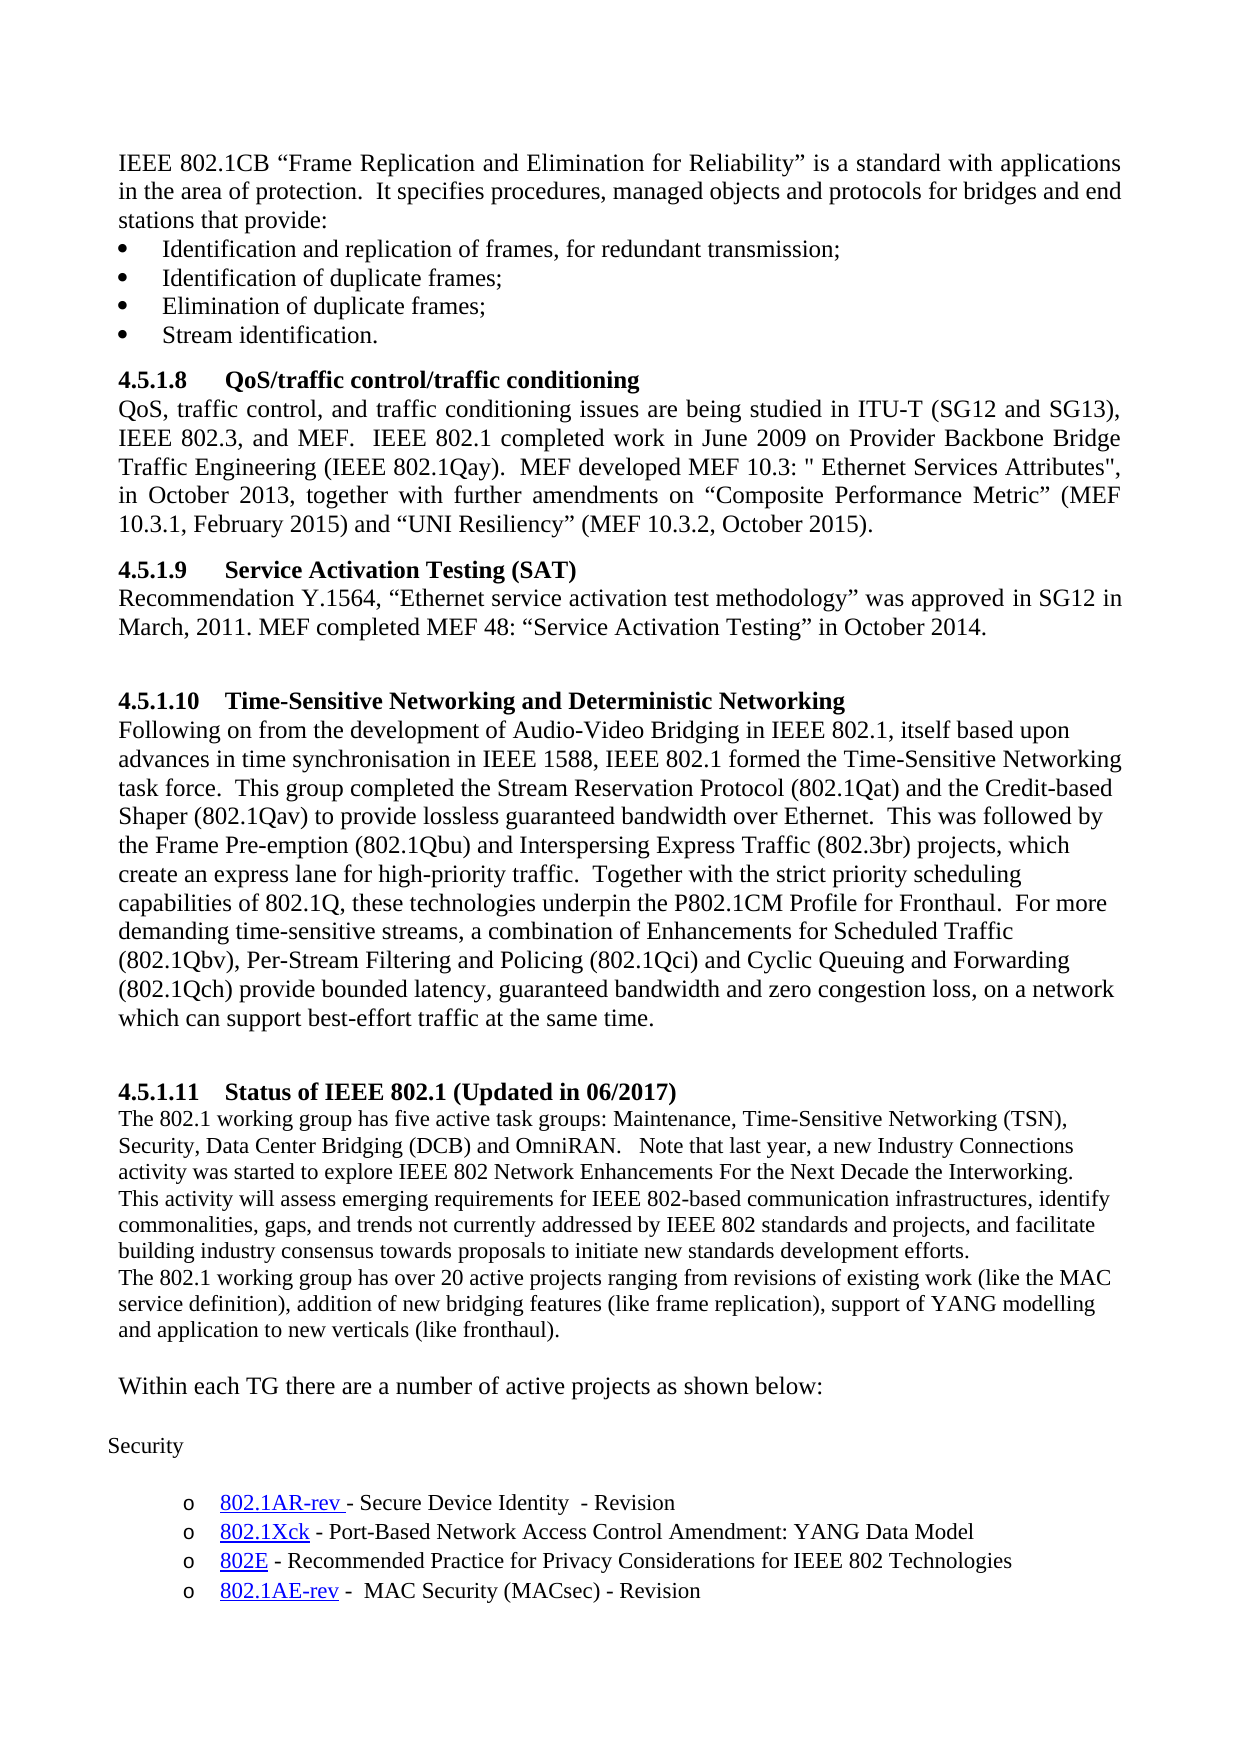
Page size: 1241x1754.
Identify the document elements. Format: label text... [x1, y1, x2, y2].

list Identification and replication of frames, for redundant transmission; [118, 234, 1122, 263]
list Identification of duplicate frames; [118, 263, 1122, 291]
list Stream identification. [118, 320, 1122, 349]
text The 802.1 working group has five active task groups: Maintenance, Time-Sensitive Networking (TSN), Security, Data Center Bridging (DCB) and OmniRAN. Note that last year, a new Industry Connections activity was started to explore IEEE 802 Network Enhancements For the Next Decade the Interworking. This activity will assess emerging requirements for IEEE 802-based communication infrastructures, identify commonalities, gaps, and trends not currently addressed by IEEE 802 standards and projects, and facilitate building industry consensus towards proposals to initiate new standards development efforts. [118, 1106, 1122, 1264]
text Security [107, 1429, 1095, 1458]
text The 802.1 working group has over 20 active projects ranging from revisions of existing work (like the MAC service definition), addition of new bridging features (like frame replication), support of YANG modelling and application to new verticals (like fronthaul). [118, 1264, 1122, 1343]
list 802E - Recommended Practice for Privacy Considerations for IEEE 802 Technologies [182, 1546, 1095, 1575]
text Following on from the development of Audio-Video Bridging in IEEE 802.1, itself based upon advances in time synchronisation in IEEE 1588, IEEE 802.1 formed the Time-Sensitive Networking task force. This group completed the Stream Reservation Protocol (802.1Qat) and the Credit-based Shaper (802.1Qav) to provide lossless guaranteed bandwidth over Ethernet. This was followed by the Frame Pre-emption (802.1Qbu) and Interspersing Express Traffic (802.3br) projects, which create an express lane for high-priority traffic. Together with the strict priority scheduling capabilities of 802.1Q, these technologies underpin the P802.1CM Profile for Fronthaul. For more demanding time-sensitive streams, a combination of Enhancements for Scheduled Traffic (802.1Qbv), Per-Stream Filtering and Policing (802.1Qci) and Cyclic Queuing and Forwarding (802.1Qch) provide bounded latency, guaranteed bandwidth and zero congestion loss, on a network which can support best-effort traffic at the same time. [118, 715, 1122, 1031]
list 802.1AE-rev - MAC Security (MACsec) - Revision [182, 1575, 1095, 1604]
subtitle Time-Sensitive Networking and Deterministic Networking [118, 686, 1122, 715]
text Recommendation Y.1564, “Ethernet service activation test methodology” was approved in SG12 in March, 2011. MEF completed MEF 48: “Service Activation Testing” in October 2014. [118, 583, 1122, 641]
list Elimination of duplicate frames; [118, 291, 1122, 320]
text QoS, traffic control, and traffic conditioning issues are being studied in ITU-T (SG12 and SG13), IEEE 802.3, and MEF. IEEE 802.1 completed work in June 2009 on Provider Backbone Bridge Traffic Engineering (IEEE 802.1Qay). MEF developed MEF 10.3: " Ethernet Services Attributes", in October 2013, together with further amendments on “Composite Performance Metric” (MEF 10.3.1, February 2015) and “UNI Resiliency” (MEF 10.3.2, October 2015). [118, 394, 1122, 538]
list 802.1AR-rev - Secure Device Identity - Revision [182, 1488, 1095, 1517]
text Within each TG there are a number of active projects as shown below: [118, 1371, 1122, 1400]
list 802.1Xck - Port-Based Network Access Control Amendment: YANG Data Model [182, 1517, 1095, 1546]
text IEEE 802.1CB “Frame Replication and Elimination for Reliability” is a standard with applications in the area of protection. It specifies procedures, managed objects and protocols for bridges and end stations that provide: [118, 148, 1122, 234]
subtitle QoS/traffic control/traffic conditioning [118, 366, 1122, 394]
subtitle Service Activation Testing (SAT) [118, 555, 1122, 583]
subtitle Status of IEEE 802.1 (Updated in 06/2017) [118, 1077, 1122, 1106]
